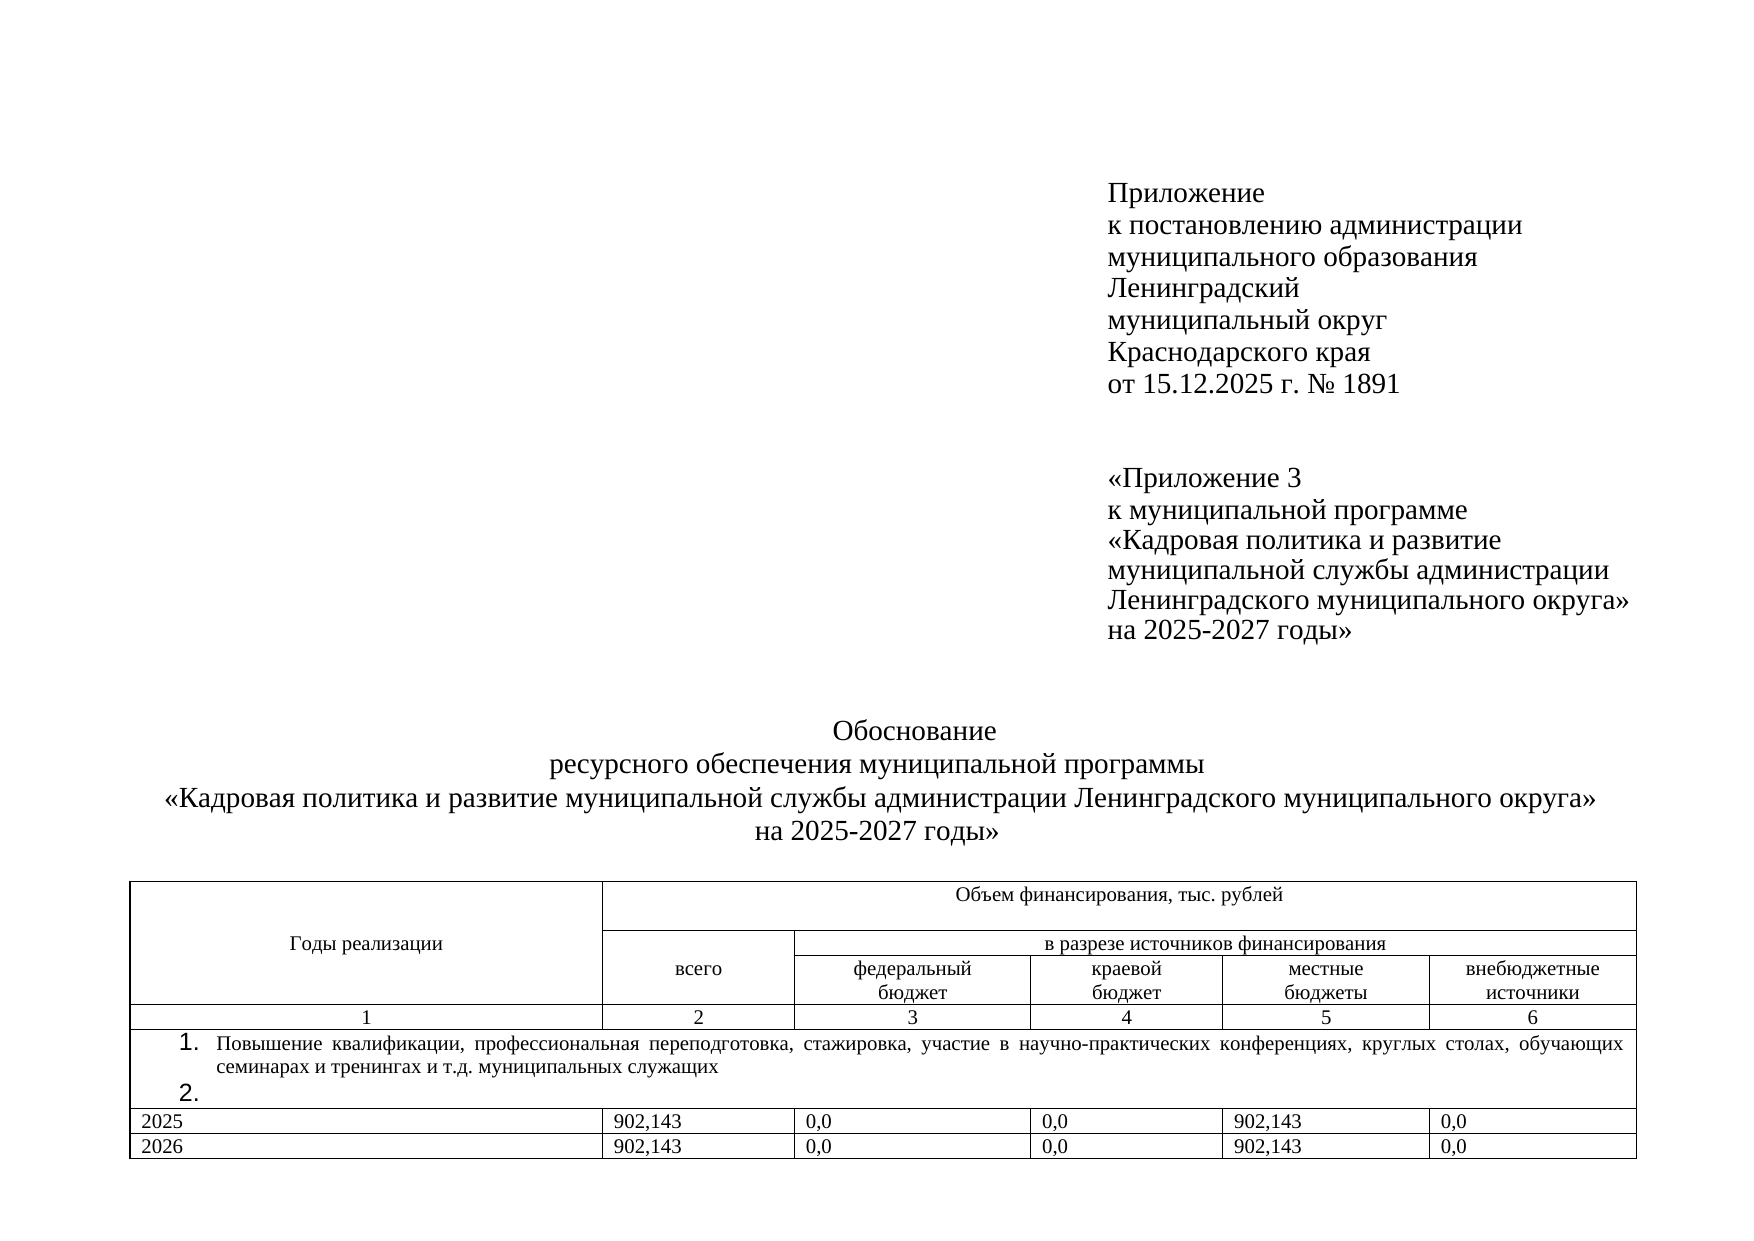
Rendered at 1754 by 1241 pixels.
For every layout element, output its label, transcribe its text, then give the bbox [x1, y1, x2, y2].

table_cell федеральный бюджет [795, 956, 1030, 1004]
table_cell всего [603, 931, 794, 1004]
table_cell местные бюджеты [1223, 956, 1429, 1004]
text «Кадровая политика и развитие муниципальной службы администрации Ленинградского муниципального округа» [118, 780, 1636, 813]
text Краснодарского края [1063, 336, 1636, 368]
table_cell 0,0 [1430, 1109, 1636, 1133]
text ресурсного обеспечения муниципальной программы [118, 746, 1636, 780]
text «Приложение 3 [1063, 462, 1636, 494]
table_header Объем финансирования, тыс. рублей [603, 882, 1636, 930]
table_cell 2026 [131, 1134, 602, 1158]
table_cell 902,143 [1223, 1109, 1429, 1133]
table_cell 2 [603, 1005, 794, 1029]
text на 2025-2027 годы» [118, 813, 1636, 847]
table_cell Повышение квалификации, профессиональная переподготовка, стажировка, участие в научно-практических конференциях, круглых столах, обучающих семинарах и тренингах и т.д. муниципальных служащих [131, 1030, 1636, 1108]
text муниципальный округ [1063, 304, 1636, 336]
table_cell 0,0 [1031, 1109, 1222, 1133]
text от 15.12.2025 г. № 1891 [1063, 368, 1636, 399]
text Ленинградского муниципального округа» [1063, 586, 1636, 616]
table_cell внебюджетные источники [1430, 956, 1636, 1004]
table_cell 0,0 [1031, 1134, 1222, 1158]
text «Кадровая политика и развитие [1063, 525, 1636, 556]
table_cell 1 [131, 1005, 602, 1029]
text на 2025-2027 годы» [1063, 616, 1636, 646]
table_cell краевой бюджет [1031, 956, 1222, 1004]
table_cell в разрезе источников финансирования [795, 931, 1636, 955]
text к муниципальной программе [1063, 494, 1636, 525]
table_cell 5 [1223, 1005, 1429, 1029]
text муниципального образования [1063, 241, 1636, 272]
table_cell 6 [1430, 1005, 1636, 1029]
table_cell 3 [795, 1005, 1030, 1029]
table_cell 902,143 [603, 1134, 794, 1158]
table_cell 902,143 [603, 1109, 794, 1133]
table_cell 902,143 [1223, 1134, 1429, 1158]
table_header Годы реализации [131, 882, 602, 1004]
text Приложение [1063, 177, 1636, 209]
table_cell 0,0 [795, 1109, 1030, 1133]
table_cell 2025 [131, 1109, 602, 1133]
table_cell 0,0 [795, 1134, 1030, 1158]
table_cell 0,0 [1430, 1134, 1636, 1158]
text Обоснование [118, 713, 1636, 746]
text Ленинградский [1063, 272, 1636, 304]
table_cell 4 [1031, 1005, 1222, 1029]
text к постановлению администрации [1063, 209, 1636, 241]
text муниципальной службы администрации [1063, 556, 1636, 586]
